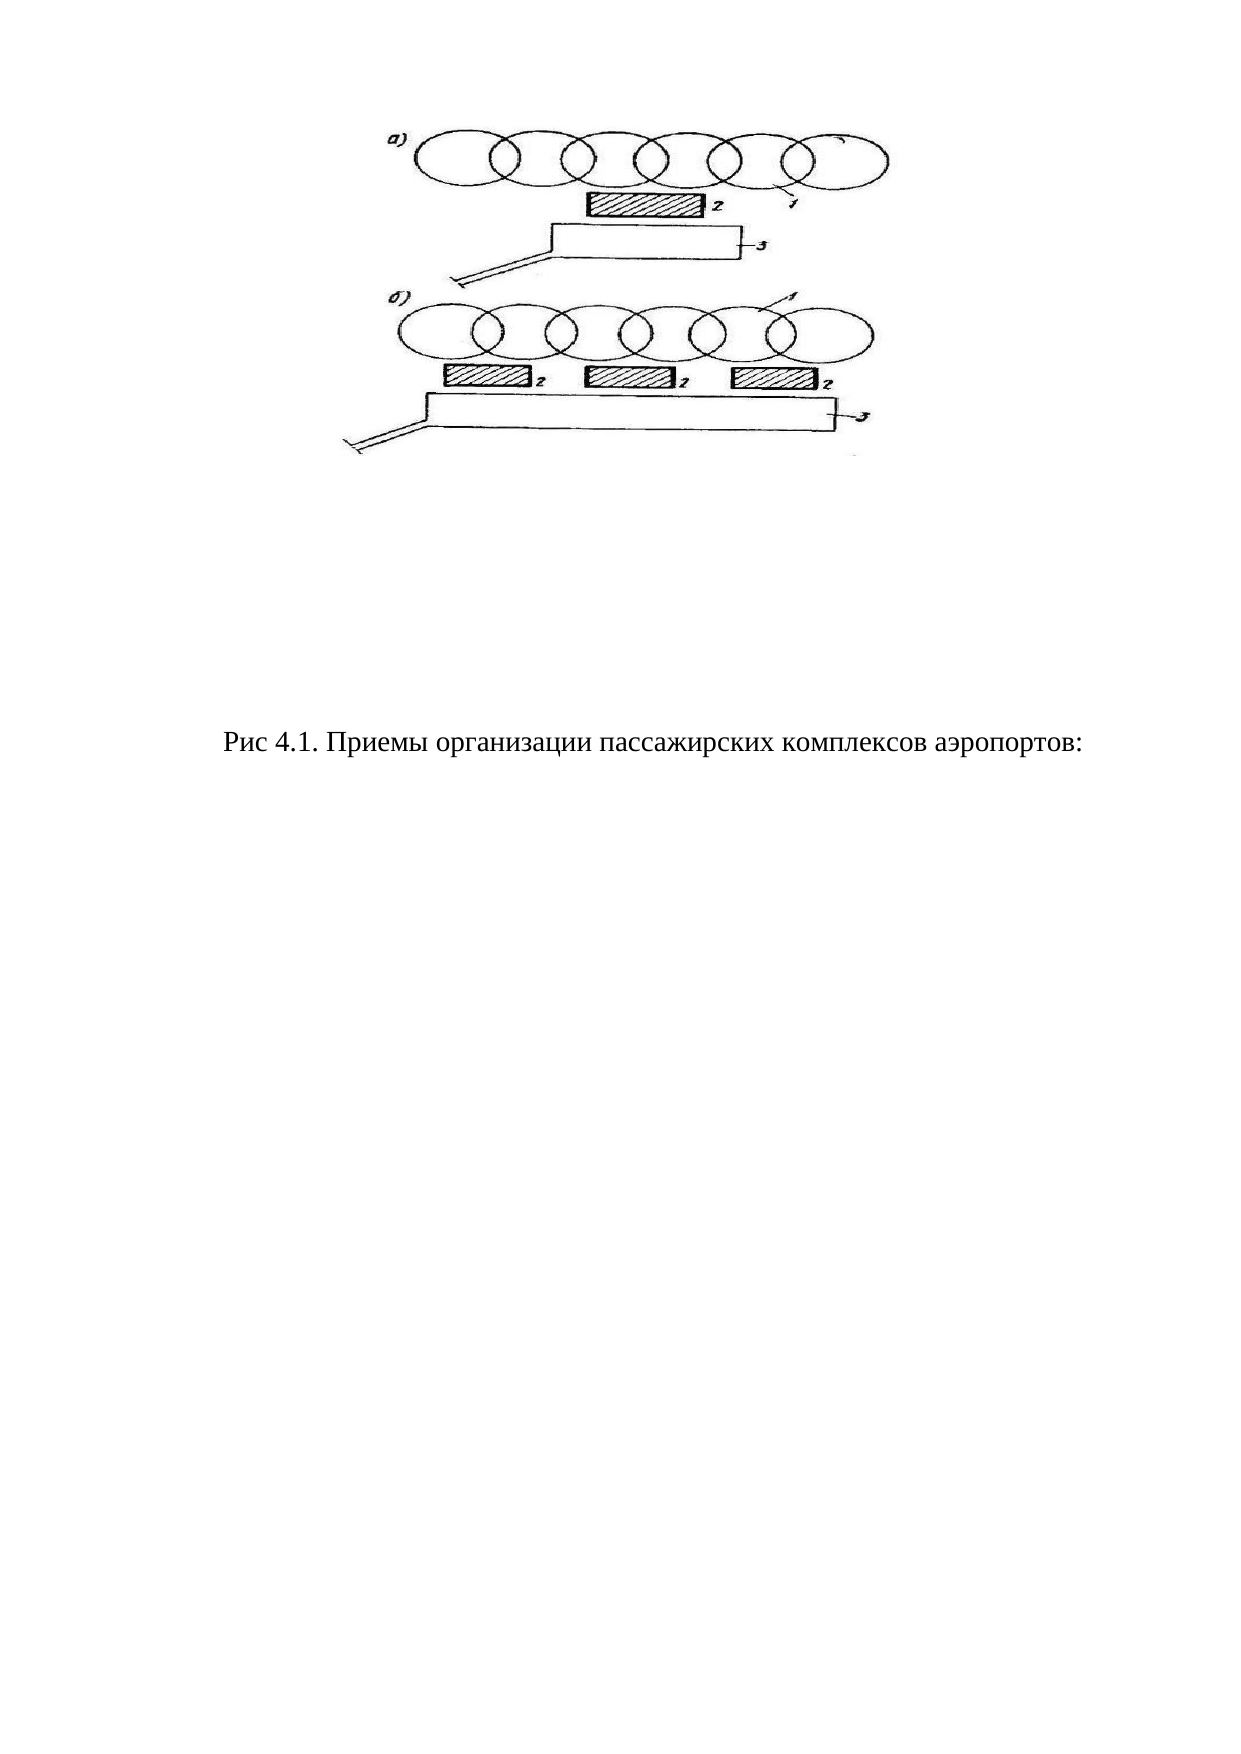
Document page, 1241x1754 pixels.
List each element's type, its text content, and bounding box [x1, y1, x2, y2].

text Рис 4.1. Приемы организации пассажирских комплексов аэропортов: [223, 724, 1123, 757]
picture [339, 125, 901, 456]
